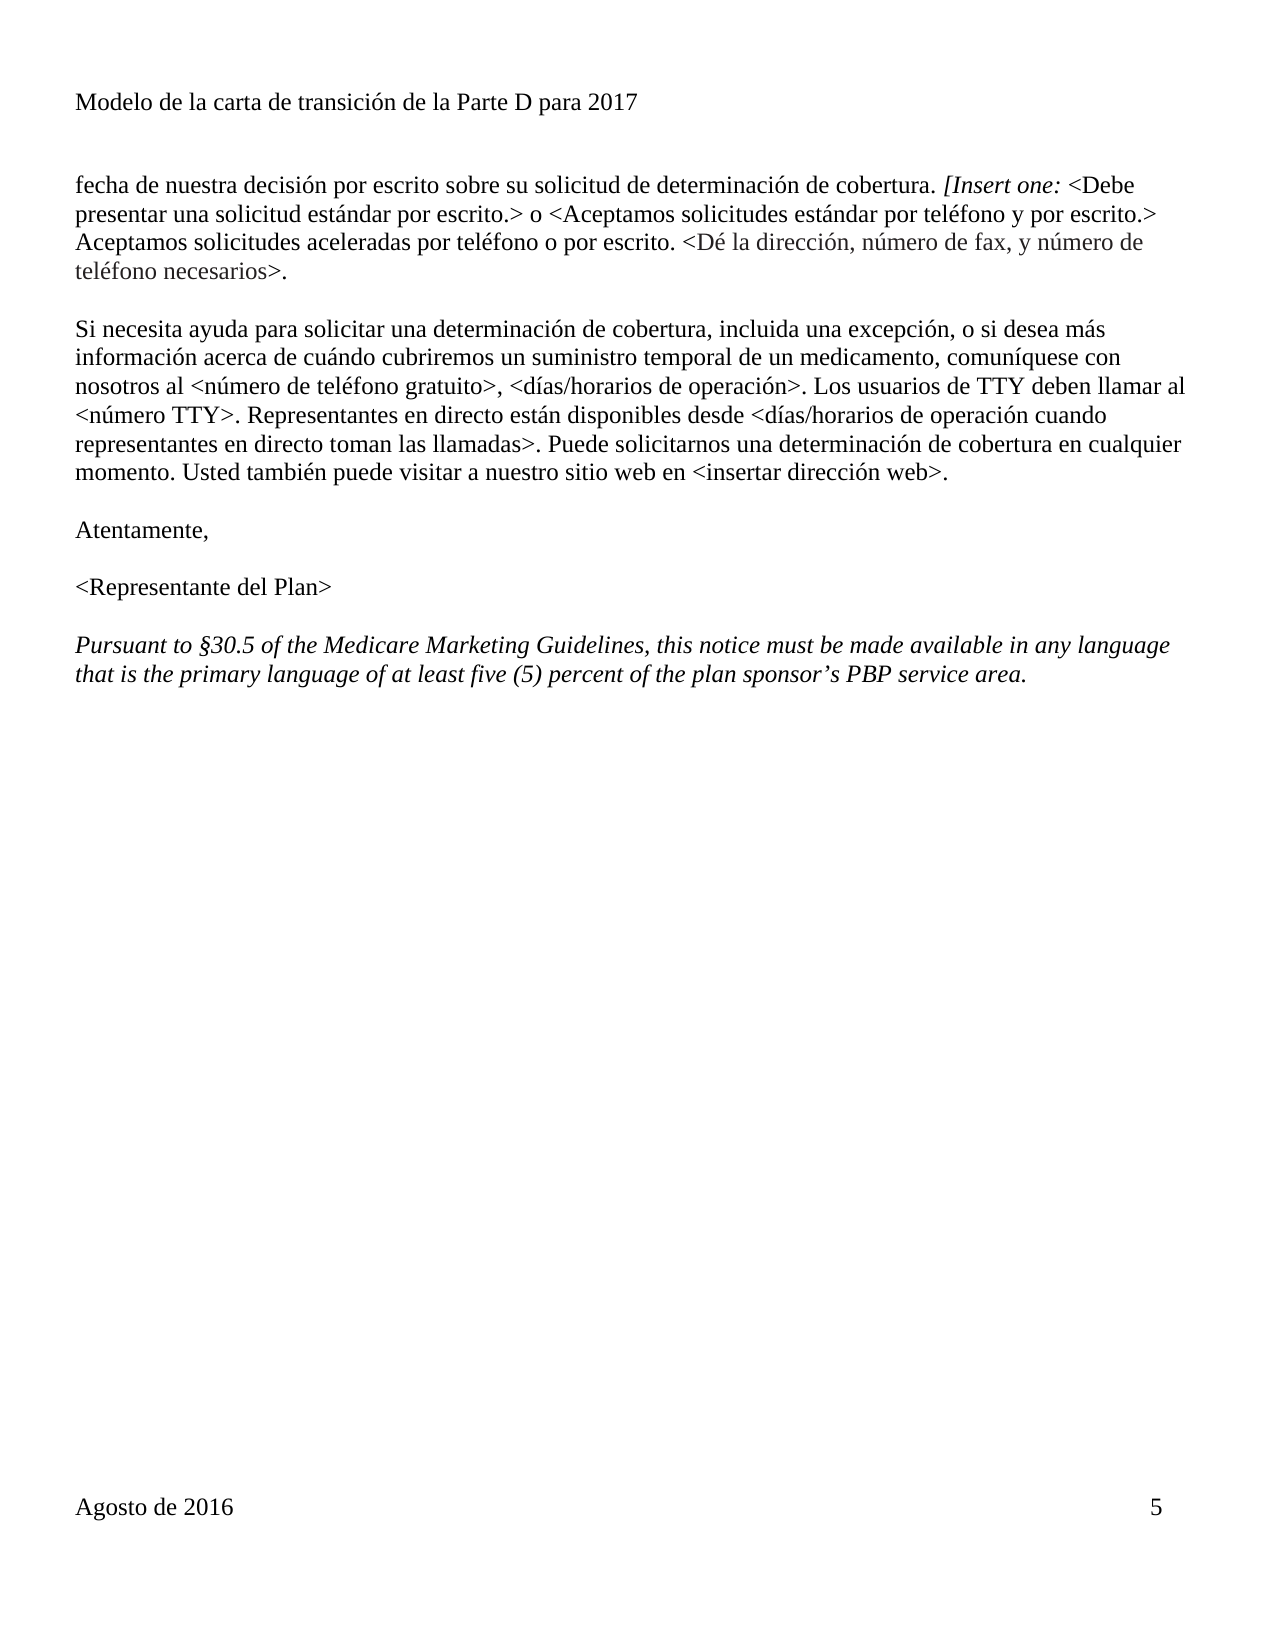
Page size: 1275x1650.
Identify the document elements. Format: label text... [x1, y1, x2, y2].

text Si necesita ayuda para solicitar una determinación de cobertura, incluida una excepción, o si desea más información acerca de cuándo cubriremos un suministro temporal de un medicamento, comuníquese con nosotros al <número de teléfono gratuito>, <días/horarios de operación>. Los usuarios de TTY deben llamar al <número TTY>. Representantes en directo están disponibles desde <días/horarios de operación cuando representantes en directo toman las llamadas>. Puede solicitarnos una determinación de cobertura en cualquier momento. Usted también puede visitar a nuestro sitio web en <insertar dirección web>. [75, 314, 1200, 486]
text Pursuant to §30.5 of the Medicare Marketing Guidelines, this notice must be made available in any language that is the primary language of at least five (5) percent of the plan sponsor’s PBP service area. [75, 630, 1200, 687]
text <Representante del Plan> [75, 572, 1200, 601]
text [75, 170, 1200, 285]
text Atentamente, [75, 515, 1200, 544]
